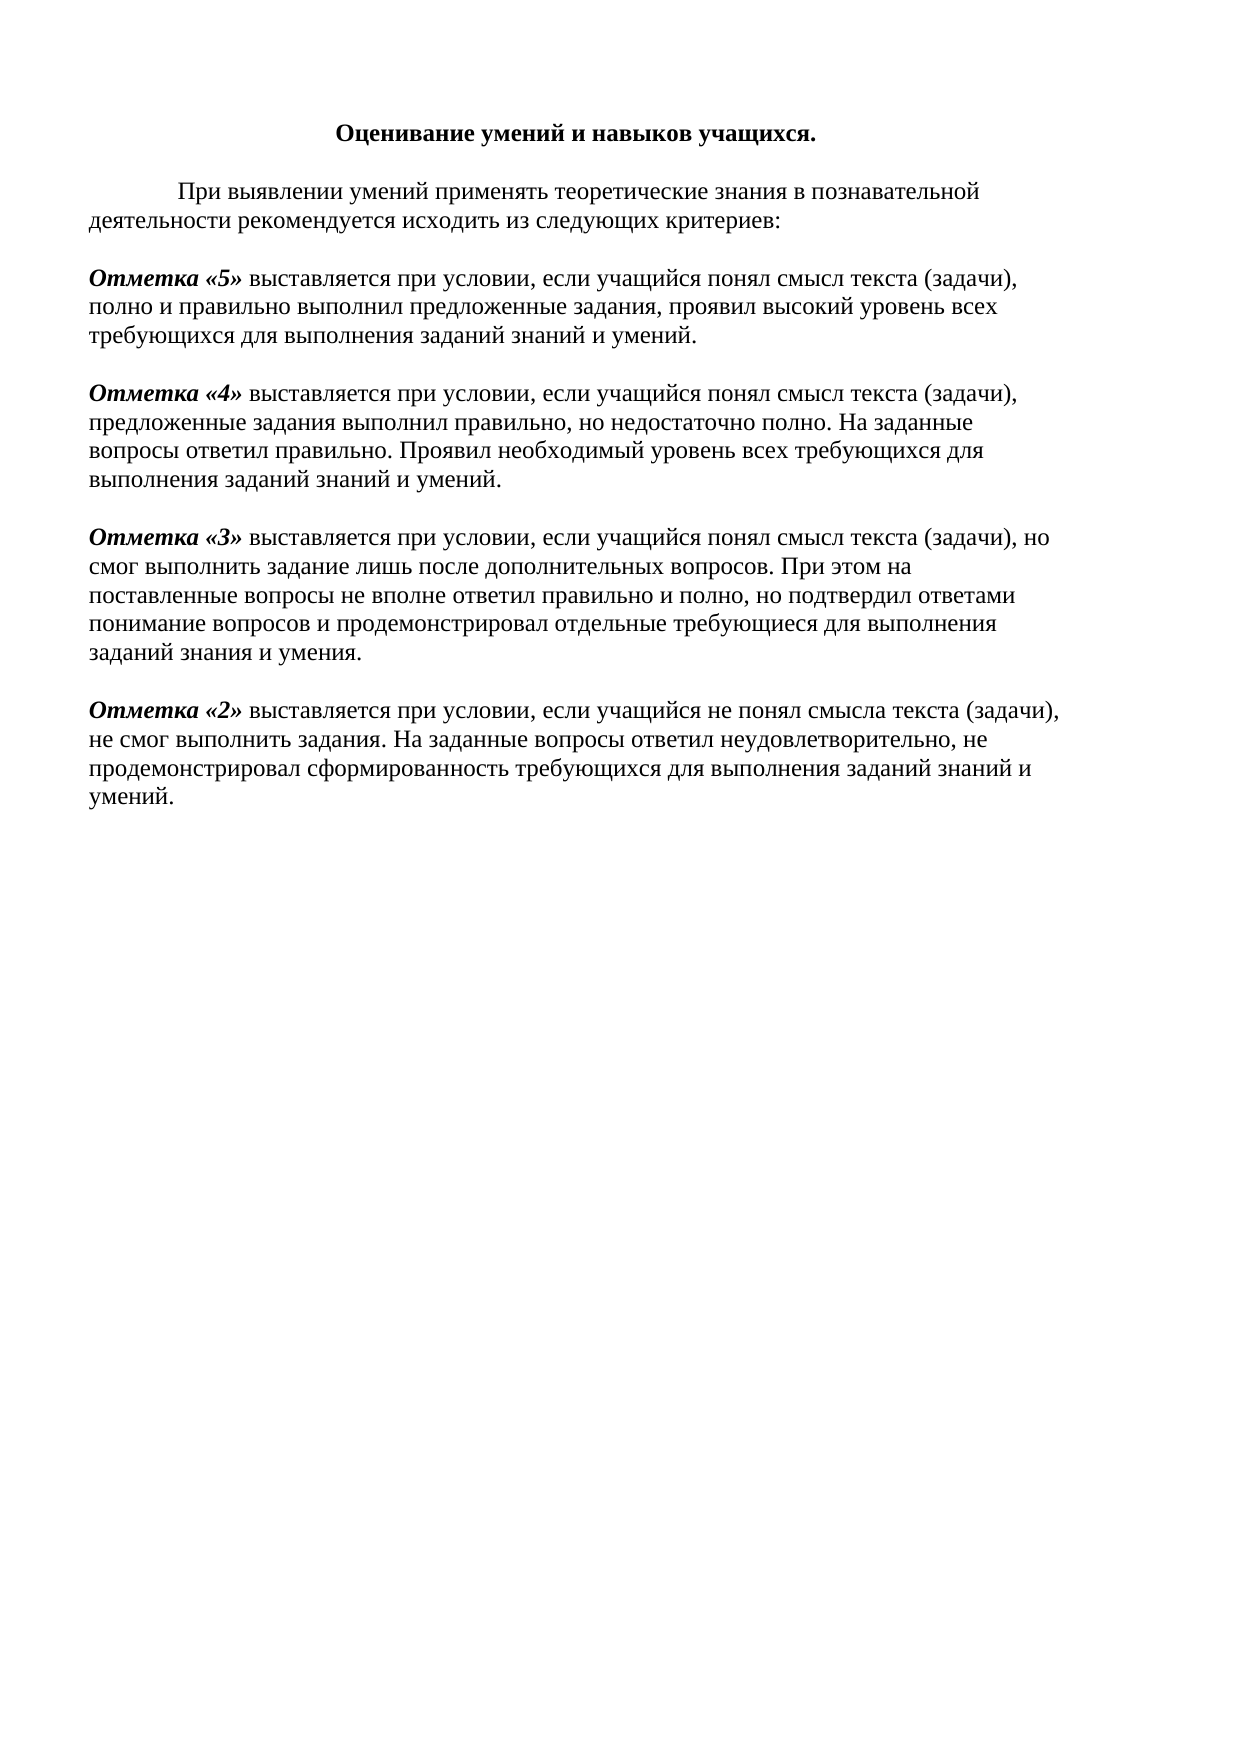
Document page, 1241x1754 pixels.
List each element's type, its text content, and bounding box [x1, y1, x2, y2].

text Отметка «2» выставляется при условии, если учащийся не понял смысла текста (задачи), не смог выполнить задания. На заданные вопросы ответил неудовлетворительно, не продемонстрировал сформированность требующихся для выполнения заданий знаний и умений. [89, 695, 1063, 810]
text Отметка «5» выставляется при условии, если учащийся понял смысл текста (задачи), полно и правильно выполнил предложенные задания, проявил высокий уровень всех требующихся для выполнения заданий знаний и умений. [89, 263, 1063, 349]
text Отметка «3» выставляется при условии, если учащийся понял смысл текста (задачи), но смог выполнить задание лишь после дополнительных вопросов. При этом на поставленные вопросы не вполне ответил правильно и полно, но подтвердил ответами понимание вопросов и продемонстрировал отдельные требующиеся для выполнения заданий знания и умения. [89, 522, 1063, 666]
text Отметка «4» выставляется при условии, если учащийся понял смысл текста (задачи), предложенные задания выполнил правильно, но недостаточно полно. На заданные вопросы ответил правильно. Проявил необходимый уровень всех требующихся для выполнения заданий знаний и умений. [89, 378, 1063, 493]
text Оценивание умений и навыков учащихся. [89, 118, 1063, 147]
text При выявлении умений применять теоретические знания в познавательной деятельности рекомендуется исходить из следующих критериев: [89, 176, 1063, 233]
